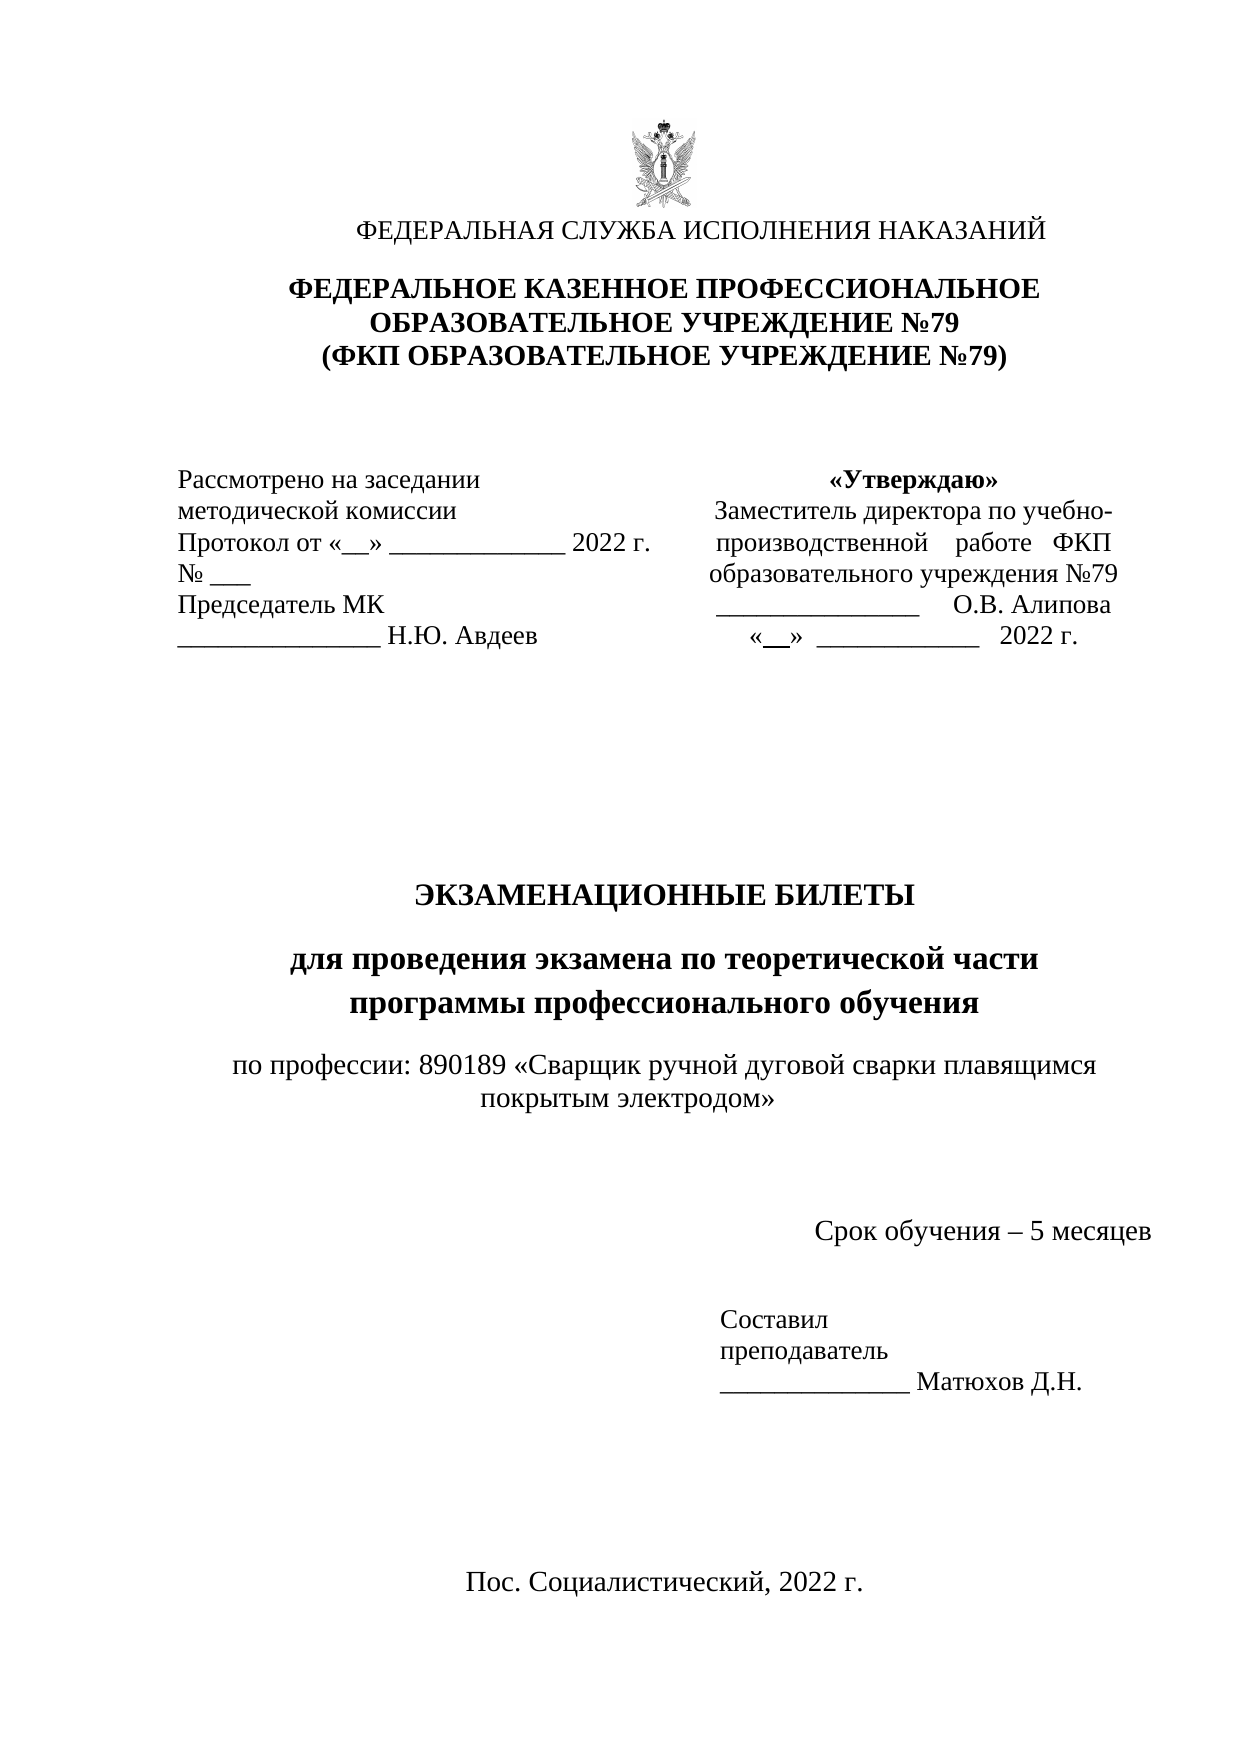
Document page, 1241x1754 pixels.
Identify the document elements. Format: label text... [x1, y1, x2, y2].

text для проведения экзамена по теоретической части [177, 938, 1152, 976]
text программы профессионального обучения [177, 982, 1152, 1021]
text ФЕДЕРАЛЬНАЯ СЛУЖБА ИСПОЛНЕНИЯ НАКАЗАНИЙ [177, 214, 1152, 245]
text ЭКЗАМЕНАЦИОННЫЕ БИЛЕТЫ [177, 876, 1152, 912]
text Пос. Социалистический, 2022 г. [177, 1564, 1152, 1597]
text ФЕДЕРАЛЬНОЕ КАЗЕННОЕ ПРОФЕССИОНАЛЬНОЕ [177, 271, 1152, 305]
text ОБРАЗОВАТЕЛЬНОЕ УЧРЕЖДЕНИЕ №79 [177, 305, 1152, 338]
table_header Составил преподаватель ______________ Матюхов Д.Н. [709, 1272, 1163, 1428]
text по профессии: 890189 «Сварщик ручной дуговой сварки плавящимся покрытым электродом» [177, 1047, 1152, 1114]
table_header «Утверждаю» Заместитель директора по учебно-производственной работе ФКП образовательного учреждения №79 _______________ О.В. Алипова « » ____________ 2022 г. [664, 463, 1163, 681]
text Срок обучения – 5 месяцев [177, 1213, 1152, 1246]
text (ФКП ОБРАЗОВАТЕЛЬНОЕ УЧРЕЖДЕНИЕ №79) [177, 338, 1152, 372]
table_header Рассмотрено на заседании методической комиссии Протокол от «__» _____________ 2022 г. № ___ Председатель МК _______________ Н.Ю. Авдеев [166, 463, 664, 681]
